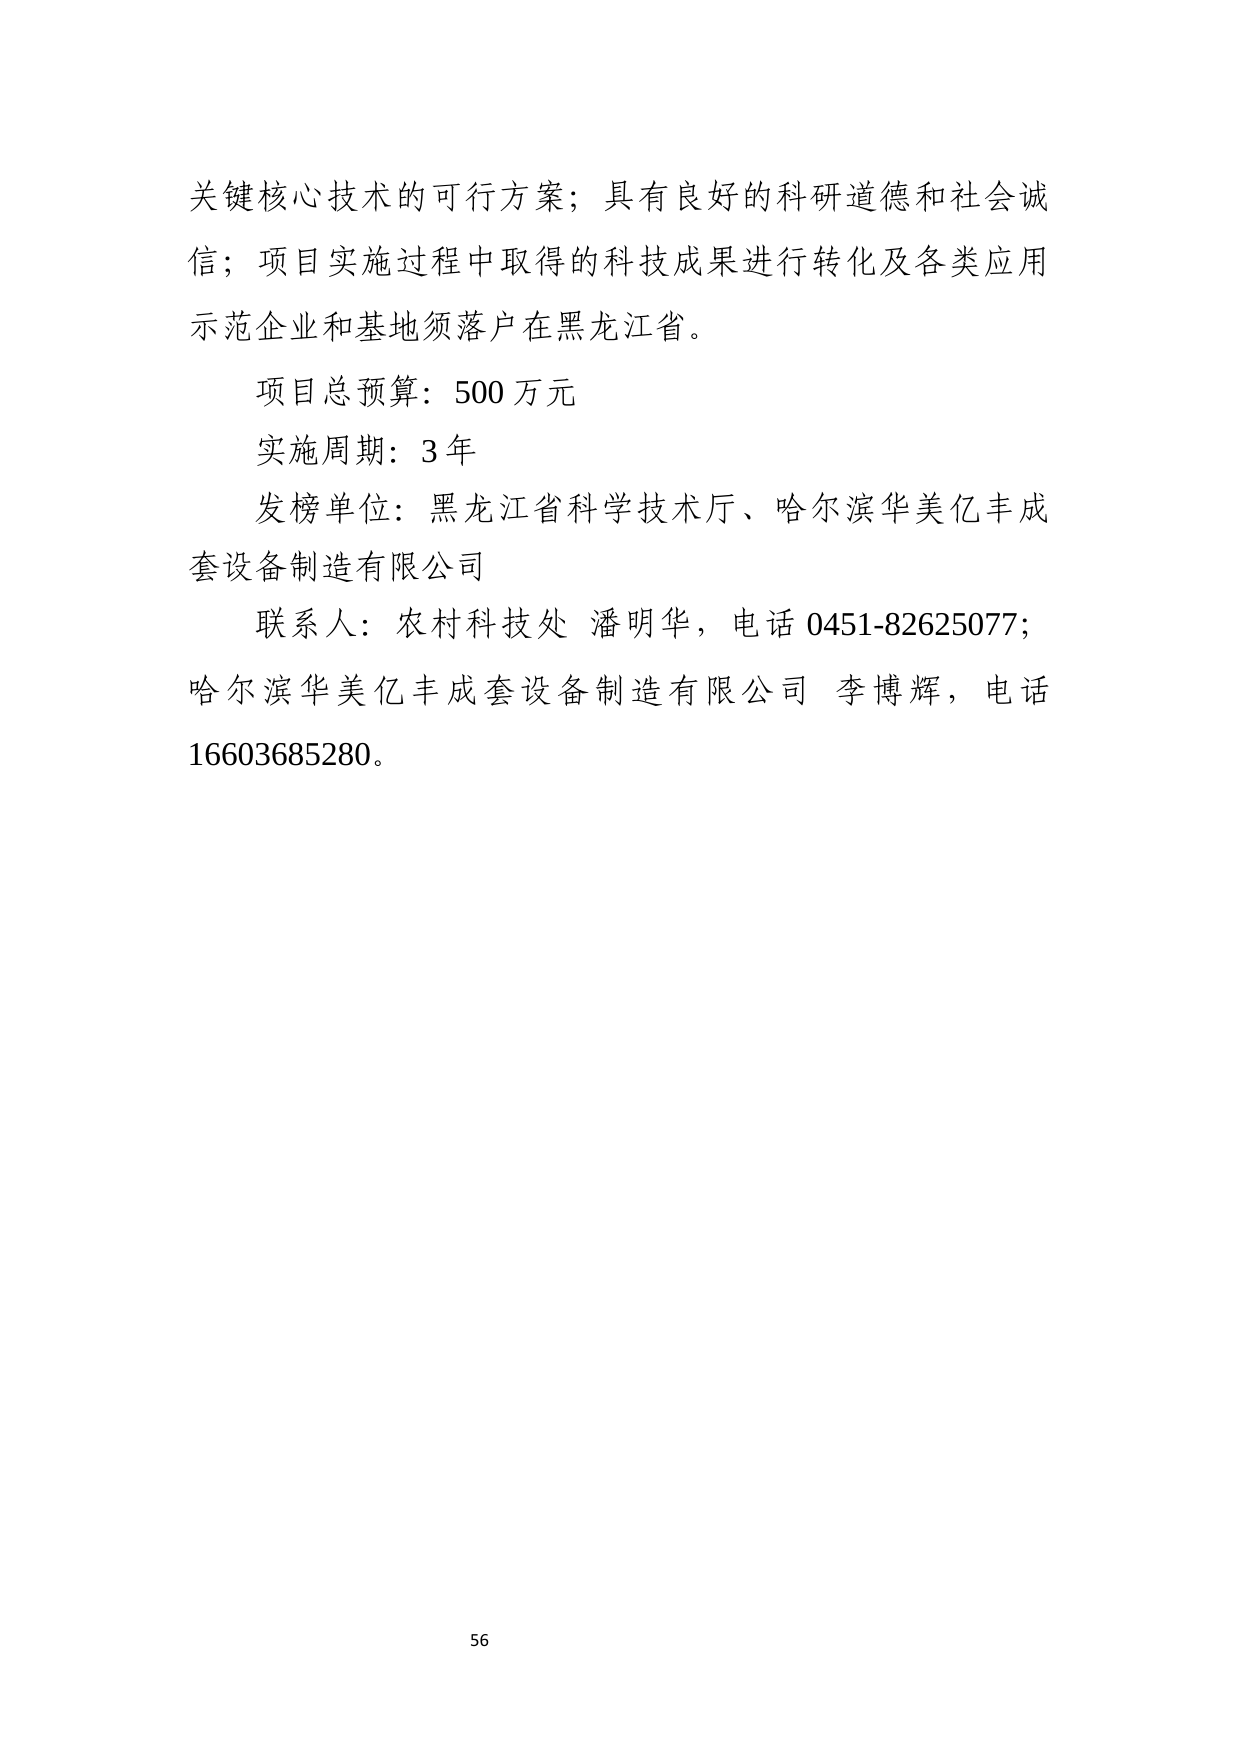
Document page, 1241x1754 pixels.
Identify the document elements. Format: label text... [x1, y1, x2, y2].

text 实施周期：3年 [187, 415, 1053, 474]
text 联系人：农村科技处 潘明华，电话0451-82625077；哈尔滨华美亿丰成套设备制造有限公司 李博辉，电话 16603685280。 [187, 590, 1053, 785]
list 项目总预算：500万元 [187, 357, 1053, 415]
text 发榜单位：黑龙江省科学技术厅、哈尔滨华美亿丰成套设备制造有限公司 [187, 474, 1053, 590]
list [187, 162, 1053, 357]
